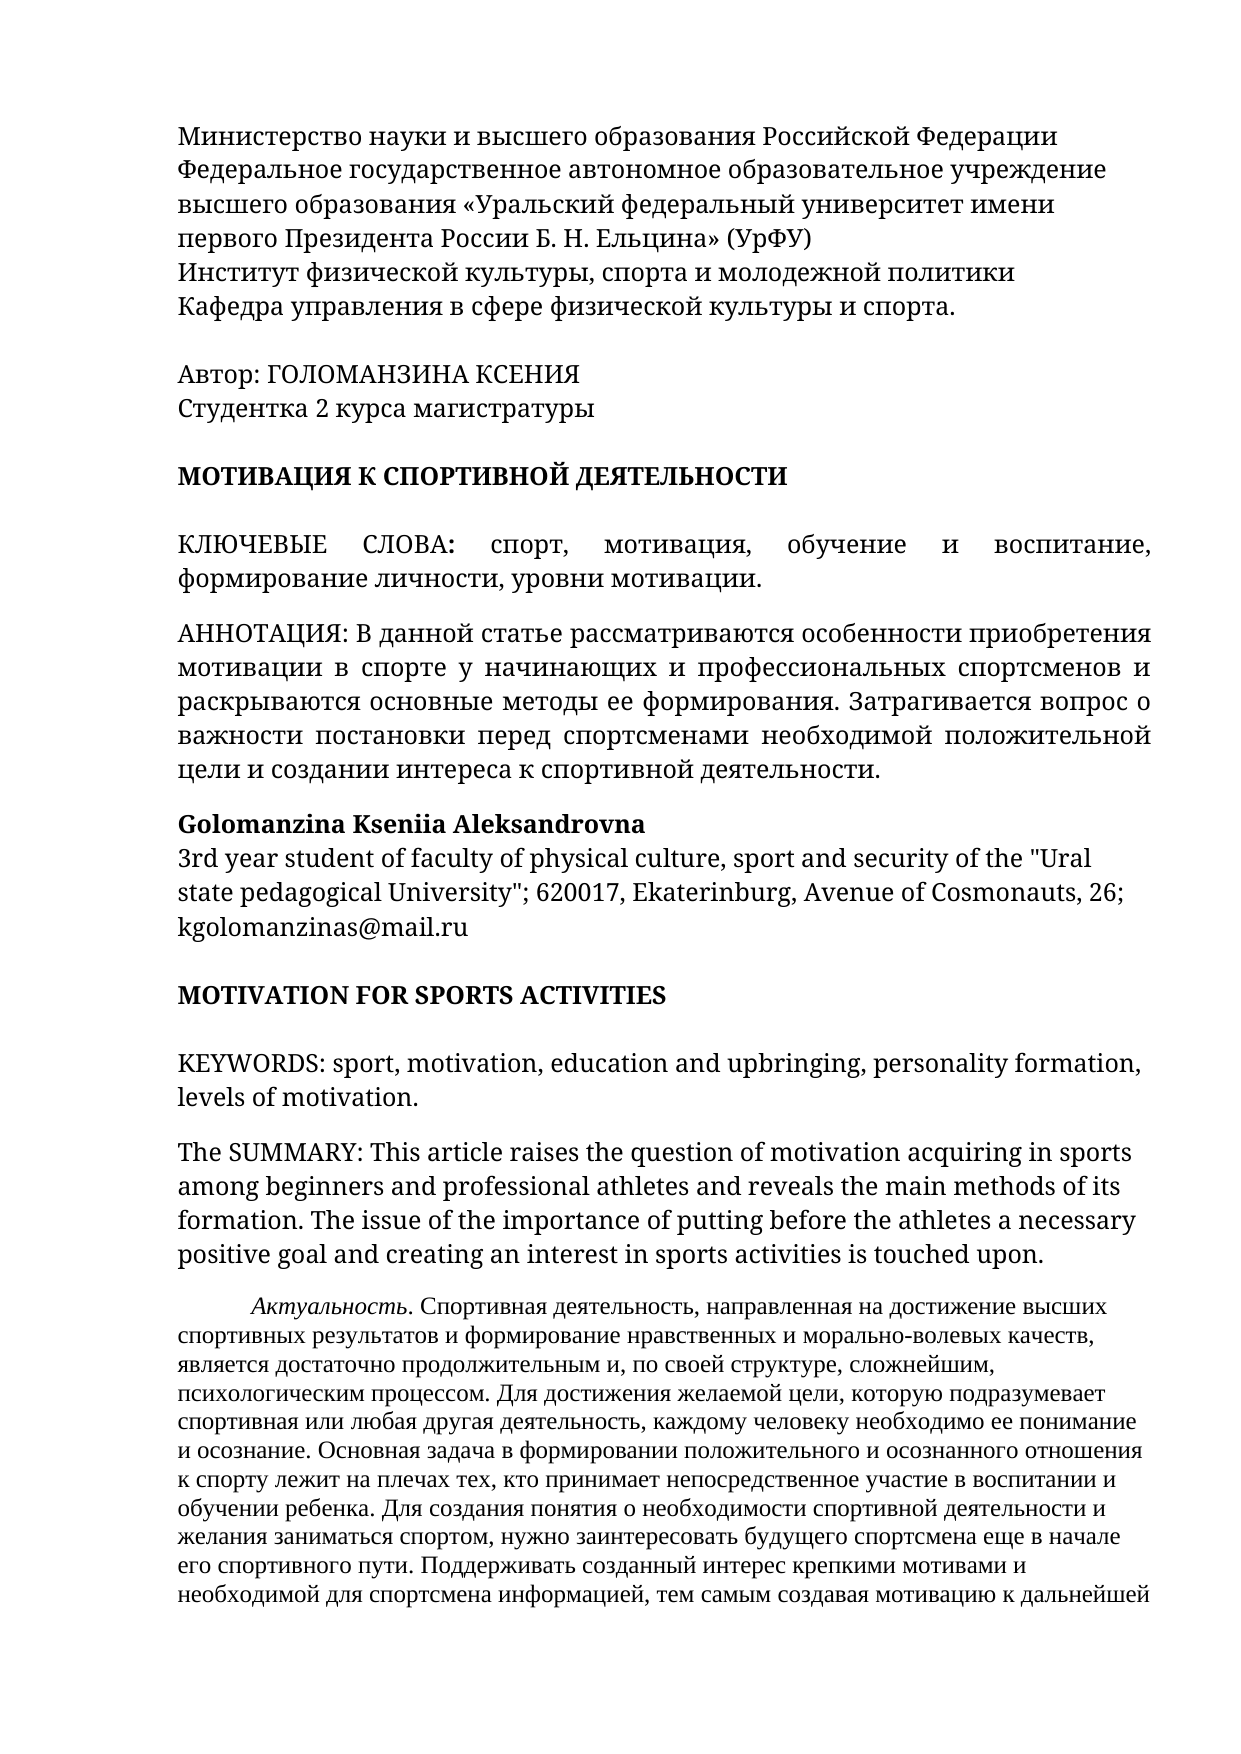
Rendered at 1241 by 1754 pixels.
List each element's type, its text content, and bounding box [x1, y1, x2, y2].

text Студентка 2 курса магистратуры [177, 391, 1152, 425]
text Автор: ГОЛОМАНЗИНА КСЕНИЯ [177, 357, 1152, 391]
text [177, 1291, 1152, 1608]
text KEYWORDS: sport, motivation, education and upbringing, personality formation, levels of motivation. [177, 1045, 1152, 1113]
text MOTIVATION FOR SPORTS ACTIVITIES [177, 977, 1152, 1011]
text Федеральное государственное автономное образовательное учреждение высшего образования «Уральский федеральный университет имени первого Президента России Б. Н. Ельцина» (УрФУ) [177, 152, 1152, 254]
text Golomanzina Kseniia Aleksandrovna [177, 807, 1152, 841]
text АННОТАЦИЯ: В данной статье рассматриваются особенности приобретения мотивации в спорте у начинающих и профессиональных спортсменов и раскрываются основные методы ее формирования. Затрагивается вопрос о важности постановки перед спортсменами необходимой положительной цели и создании интереса к спортивной деятельности. [177, 616, 1152, 786]
text Министерство науки и высшего образования Российской Федерации [177, 118, 1152, 152]
text КЛЮЧЕВЫЕ СЛОВА: спорт, мотивация, обучение и воспитание, формирование личности, уровни мотивации. [177, 527, 1152, 595]
text Институт физической культуры, спорта и молодежной политики [177, 254, 1152, 288]
text Кафедра управления в сфере физической культуры и спорта. [177, 288, 1152, 322]
text 3rd year student of faculty of physical culture, sport and security of the "Ural state pedagogical University"; 620017, Ekaterinburg, Avenue of Cosmonauts, 26; kgolomanzinas@mail.ru [177, 841, 1152, 943]
text МОТИВАЦИЯ К СПОРТИВНОЙ ДЕЯТЕЛЬНОСТИ [177, 459, 1152, 493]
text The SUMMARY: This article raises the question of motivation acquiring in sports among beginners and professional athletes and reveals the main methods of its formation. The issue of the importance of putting before the athletes a necessary positive goal and creating an interest in sports activities is touched upon. [177, 1134, 1152, 1271]
